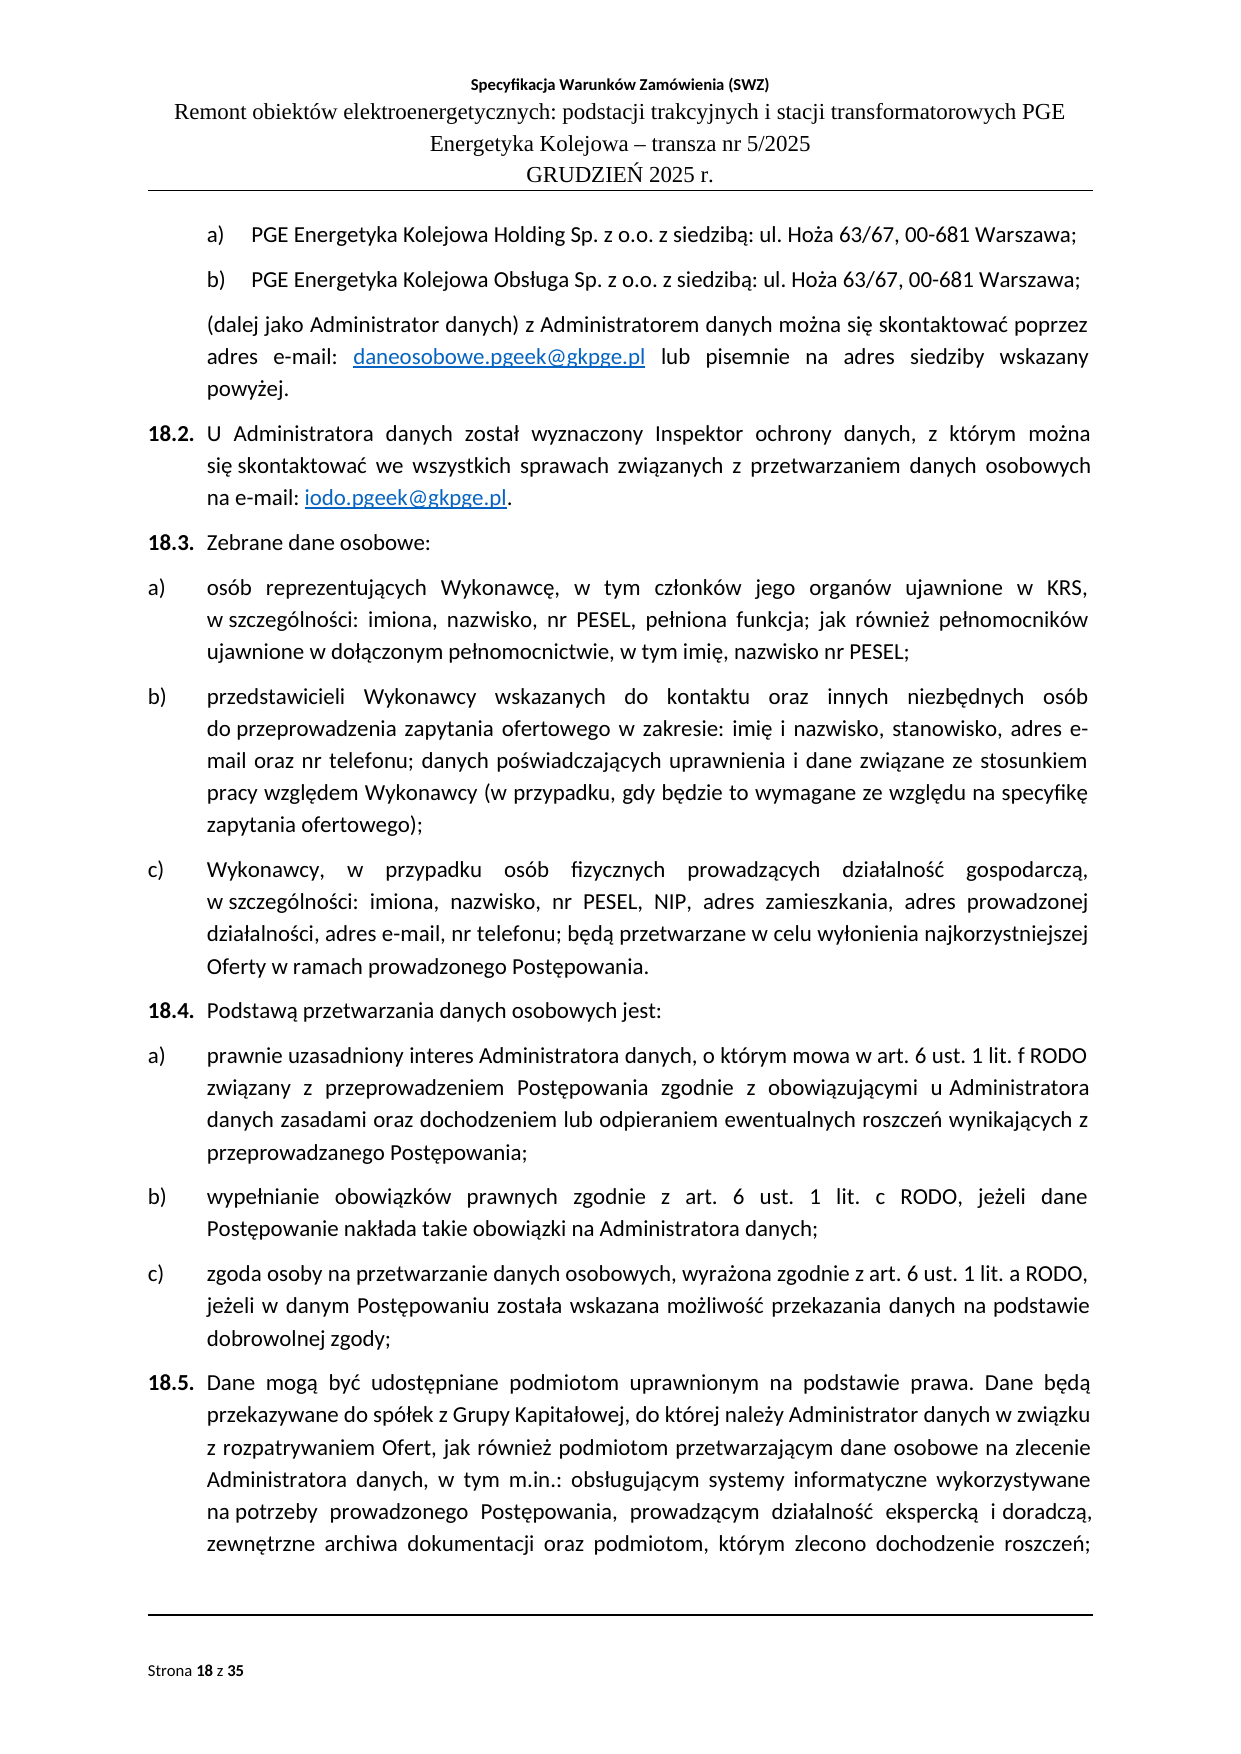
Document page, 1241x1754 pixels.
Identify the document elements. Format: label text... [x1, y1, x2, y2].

list PGE Energetyka Kolejowa Obsługa Sp. z o.o. z siedzibą: ul. Hoża 63/67, 00-681 Warszawa; [207, 265, 1090, 293]
list Zebrane dane osobowe: [148, 528, 1093, 556]
list (dalej jako Administrator danych) z Administratorem danych można się skontaktować poprzez adres e-mail: daneosobowe.pgeek@gkpge.pl lub pisemnie na adres siedziby wskazany powyżej. [207, 310, 1090, 402]
list wypełnianie obowiązków prawnych zgodnie z art. 6 ust. 1 lit. c RODO, jeżeli dane Postępowanie nakłada takie obowiązki na Administratora danych; [148, 1182, 1090, 1243]
list Podstawą przetwarzania danych osobowych jest: [148, 996, 1093, 1024]
list Wykonawcy, w przypadku osób fizycznych prowadzących działalność gospodarczą, w szczególności: imiona, nazwisko, nr PESEL, NIP, adres zamieszkania, adres prowadzonej działalności, adres e-mail, nr telefonu; będą przetwarzane w celu wyłonienia najkorzystniejszej Oferty w ramach prowadzonego Postępowania. [148, 855, 1090, 980]
list osób reprezentujących Wykonawcę, w tym członków jego organów ujawnione w KRS, w szczególności: imiona, nazwisko, nr PESEL, pełniona funkcja; jak również pełnomocników ujawnione w dołączonym pełnomocnictwie, w tym imię, nazwisko nr PESEL; [148, 573, 1090, 665]
list prawnie uzasadniony interes Administratora danych, o którym mowa w art. 6 ust. 1 lit. f RODO związany z przeprowadzeniem Postępowania zgodnie z obowiązującymi u Administratora danych zasadami oraz dochodzeniem lub odpieraniem ewentualnych roszczeń wynikających z przeprowadzanego Postępowania; [148, 1041, 1090, 1166]
list zgoda osoby na przetwarzanie danych osobowych, wyrażona zgodnie z art. 6 ust. 1 lit. a RODO, jeżeli w danym Postępowaniu została wskazana możliwość przekazania danych na podstawie dobrowolnej zgody; [148, 1259, 1090, 1352]
list U Administratora danych został wyznaczony Inspektor ochrony danych, z którym można się skontaktować we wszystkich sprawach związanych z przetwarzaniem danych osobowych na e-mail: iodo.pgeek@gkpge.pl. [148, 419, 1093, 511]
list przedstawicieli Wykonawcy wskazanych do kontaktu oraz innych niezbędnych osób do przeprowadzenia zapytania ofertowego w zakresie: imię i nazwisko, stanowisko, adres e-mail oraz nr telefonu; danych poświadczających uprawnienia i dane związane ze stosunkiem pracy względem Wykonawcy (w przypadku, gdy będzie to wymagane ze względu na specyfikę zapytania ofertowego); [148, 682, 1090, 838]
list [148, 1368, 1093, 1557]
list PGE Energetyka Kolejowa Holding Sp. z o.o. z siedzibą: ul. Hoża 63/67, 00-681 Warszawa; [207, 221, 1090, 248]
